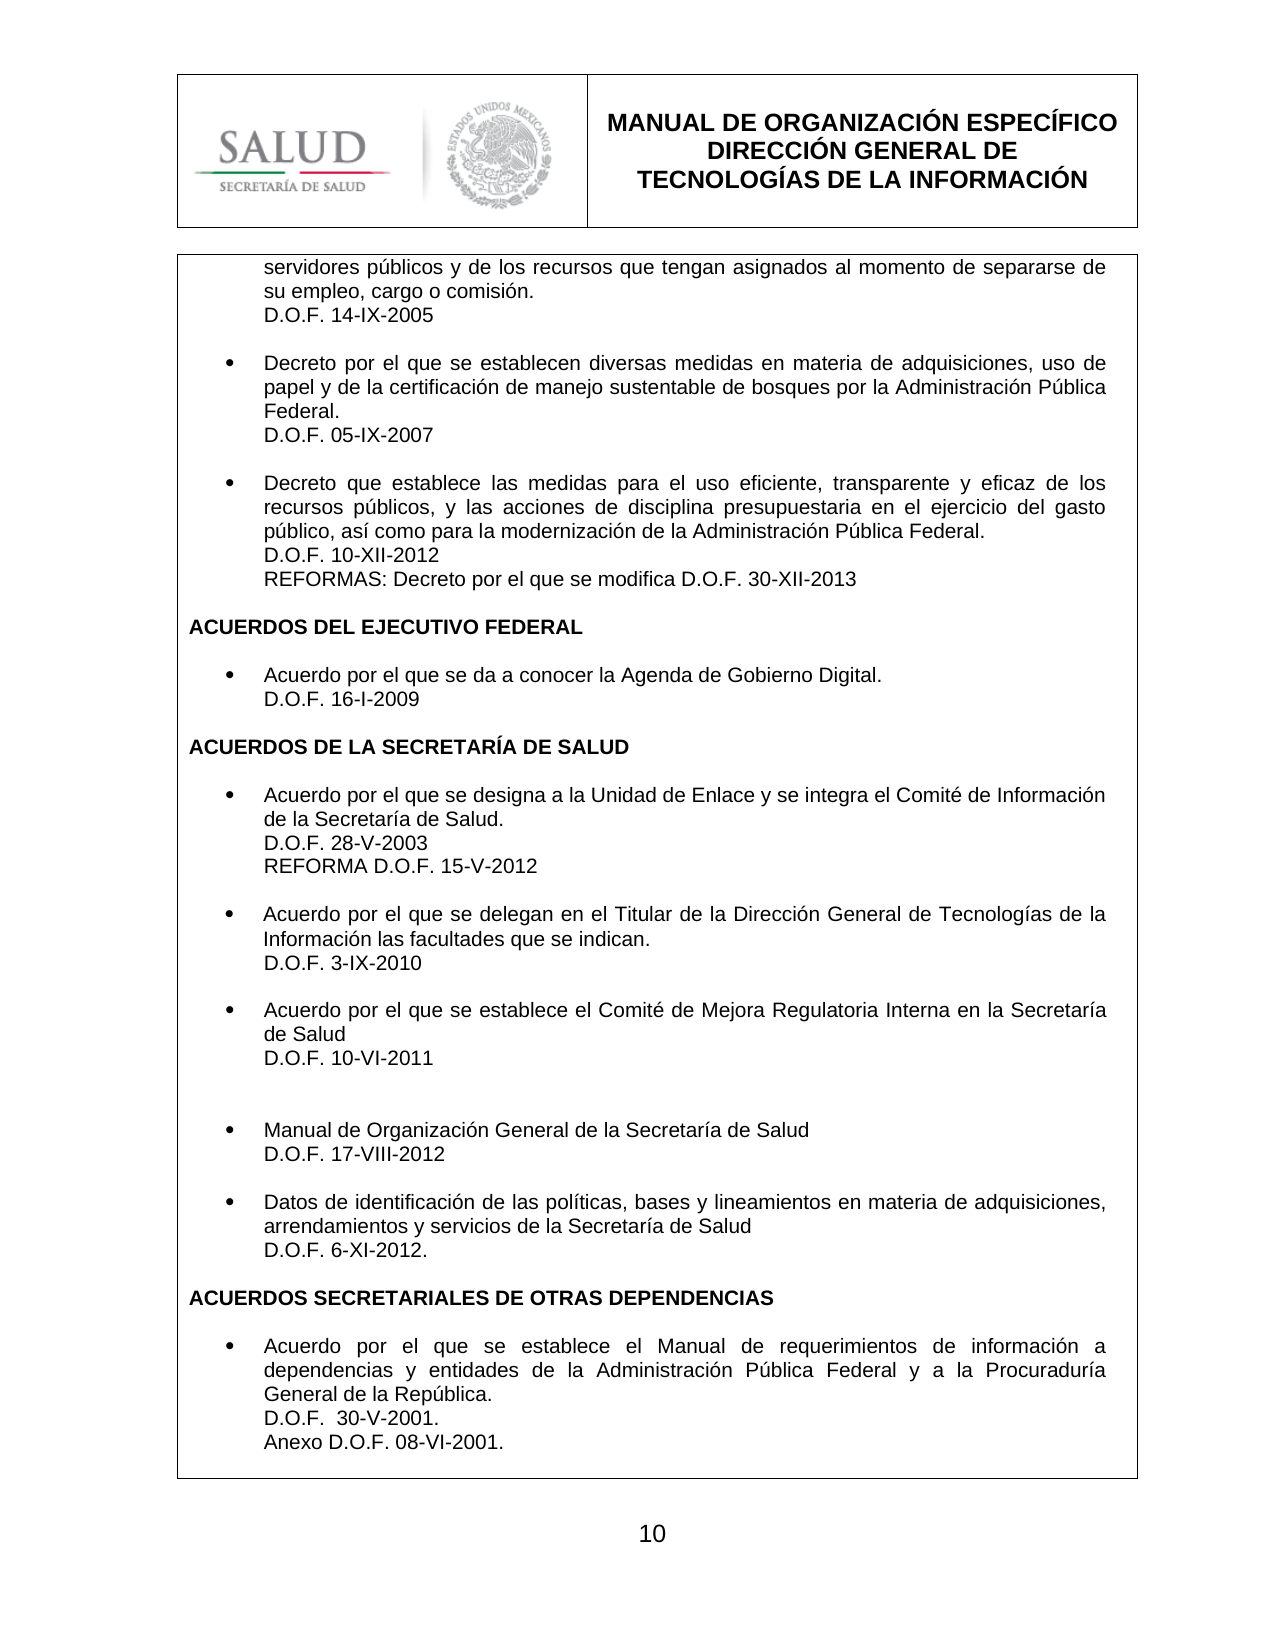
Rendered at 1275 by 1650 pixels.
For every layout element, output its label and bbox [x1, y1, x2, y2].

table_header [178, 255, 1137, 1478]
picture [180, 92, 558, 224]
